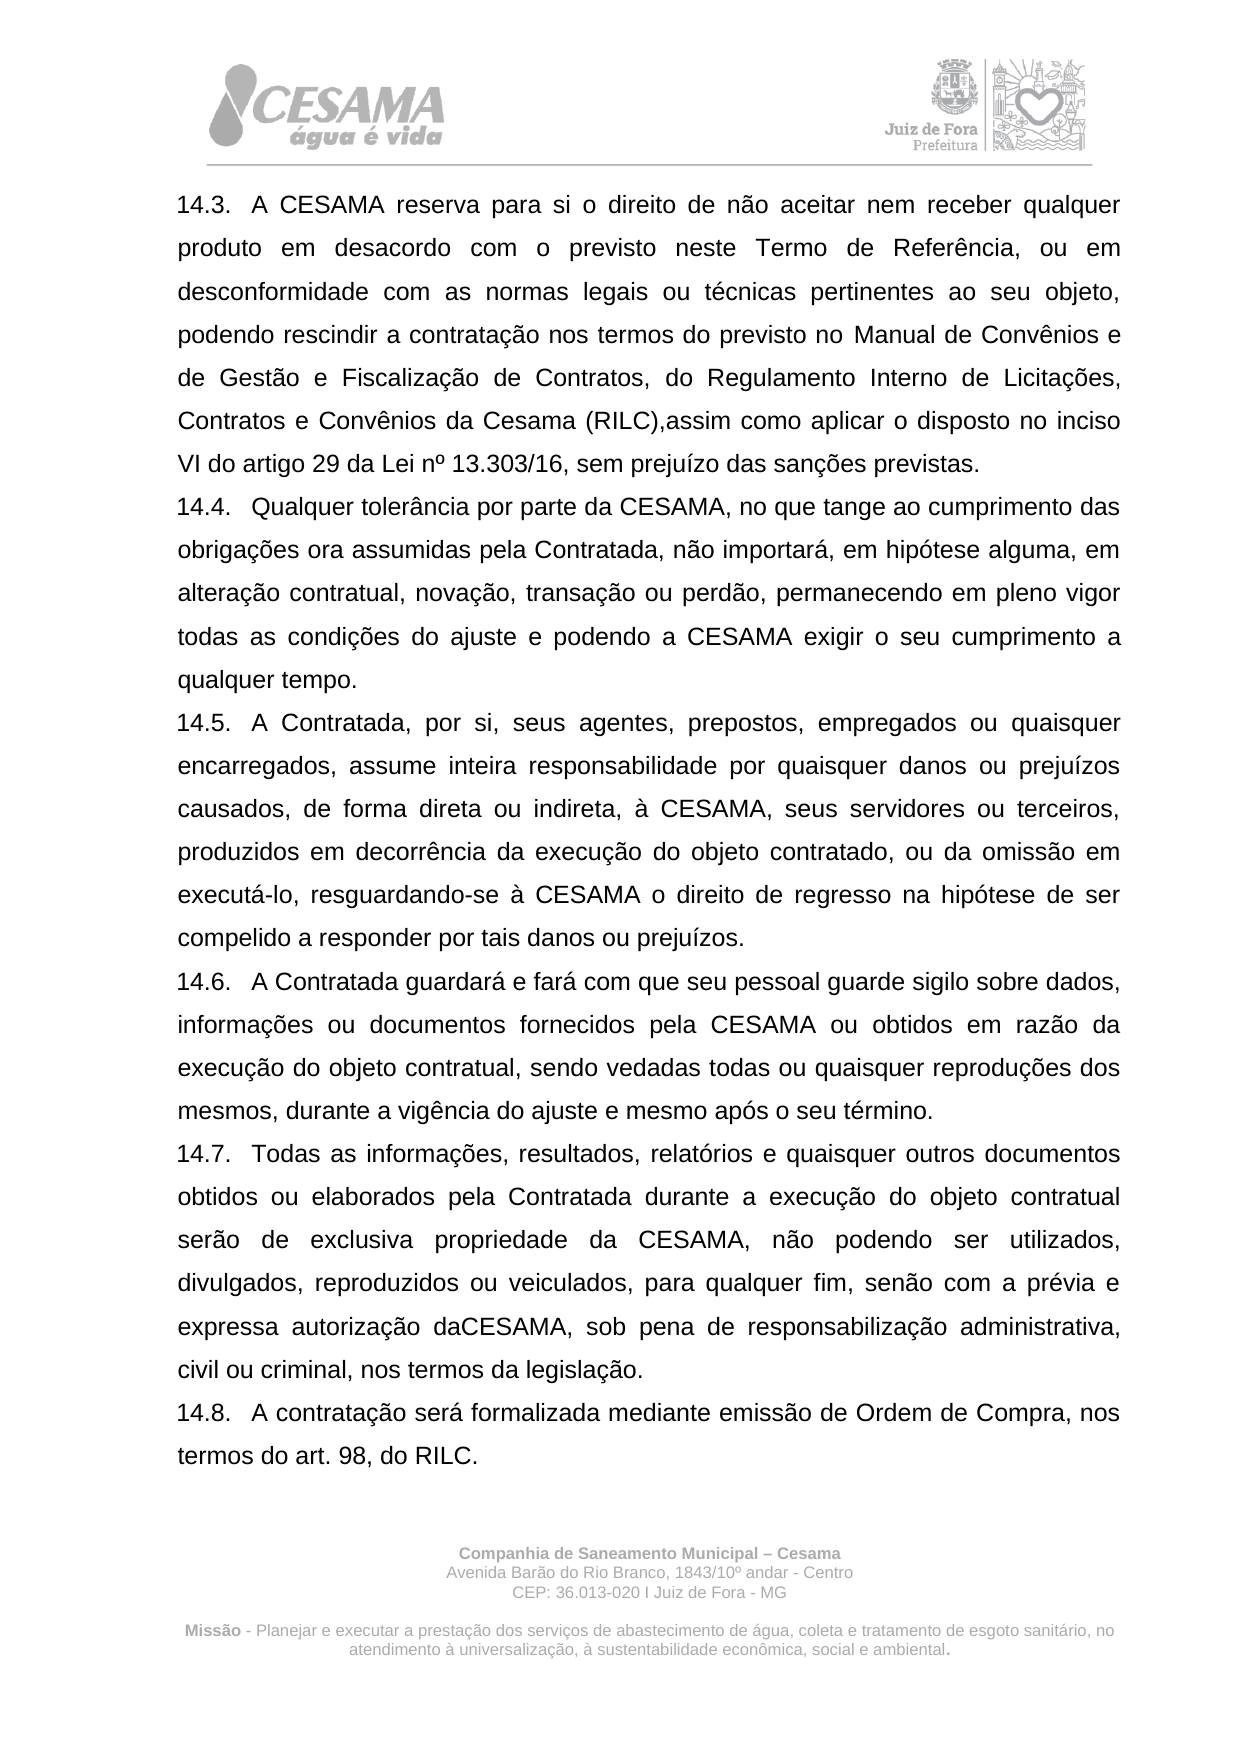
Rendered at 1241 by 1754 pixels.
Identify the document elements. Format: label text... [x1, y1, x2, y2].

picture [206, 59, 1093, 166]
list A Contratada, por si, seus agentes, prepostos, empregados ou quaisquer encarregados, assume inteira responsabilidade por quaisquer danos ou prejuízos causados, de forma direta ou indireta, à CESAMA, seus servidores ou terceiros, produzidos em decorrência da execução do objeto contratado, ou da omissão em executá-lo, resguardando-se à CESAMA o direito de regresso na hipótese de ser compelido a responder por tais danos ou prejuízos. [176, 708, 1122, 952]
list Todas as informações, resultados, relatórios e quaisquer outros documentos obtidos ou elaborados pela Contratada durante a execução do objeto contratual serão de exclusiva propriedade da CESAMA, não podendo ser utilizados, divulgados, reproduzidos ou veiculados, para qualquer fim, senão com a prévia e expressa autorização daCESAMA, sob pena de responsabilização administrativa, civil ou criminal, nos termos da legislação. [176, 1139, 1122, 1383]
list A Contratada guardará e fará com que seu pessoal guarde sigilo sobre dados, informações ou documentos fornecidos pela CESAMA ou obtidos em razão da execução do objeto contratual, sendo vedadas todas ou quaisquer reproduções dos mesmos, durante a vigência do ajuste e mesmo após o seu término. [176, 967, 1122, 1125]
list Qualquer tolerância por parte da CESAMA, no que tange ao cumprimento das obrigações ora assumidas pela Contratada, não importará, em hipótese alguma, em alteração contratual, novação, transação ou perdão, permanecendo em pleno vigor todas as condições do ajuste e podendo a CESAMA exigir o seu cumprimento a qualquer tempo. [176, 492, 1122, 693]
list A contratação será formalizada mediante emissão de Ordem de Compra, nos termos do art. 98, do RILC. [176, 1398, 1122, 1470]
list A CESAMA reserva para si o direito de não aceitar nem receber qualquer produto em desacordo com o previsto neste Termo de Referência, ou em desconformidade com as normas legais ou técnicas pertinentes ao seu objeto, podendo rescindir a contratação nos termos do previsto no Manual de Convênios e de Gestão e Fiscalização de Contratos, do Regulamento Interno de Licitações, Contratos e Convênios da Cesama (RILC),assim como aplicar o disposto no inciso VI do artigo 29 da Lei nº 13.303/16, sem prejuízo das sanções previstas. [176, 190, 1122, 478]
